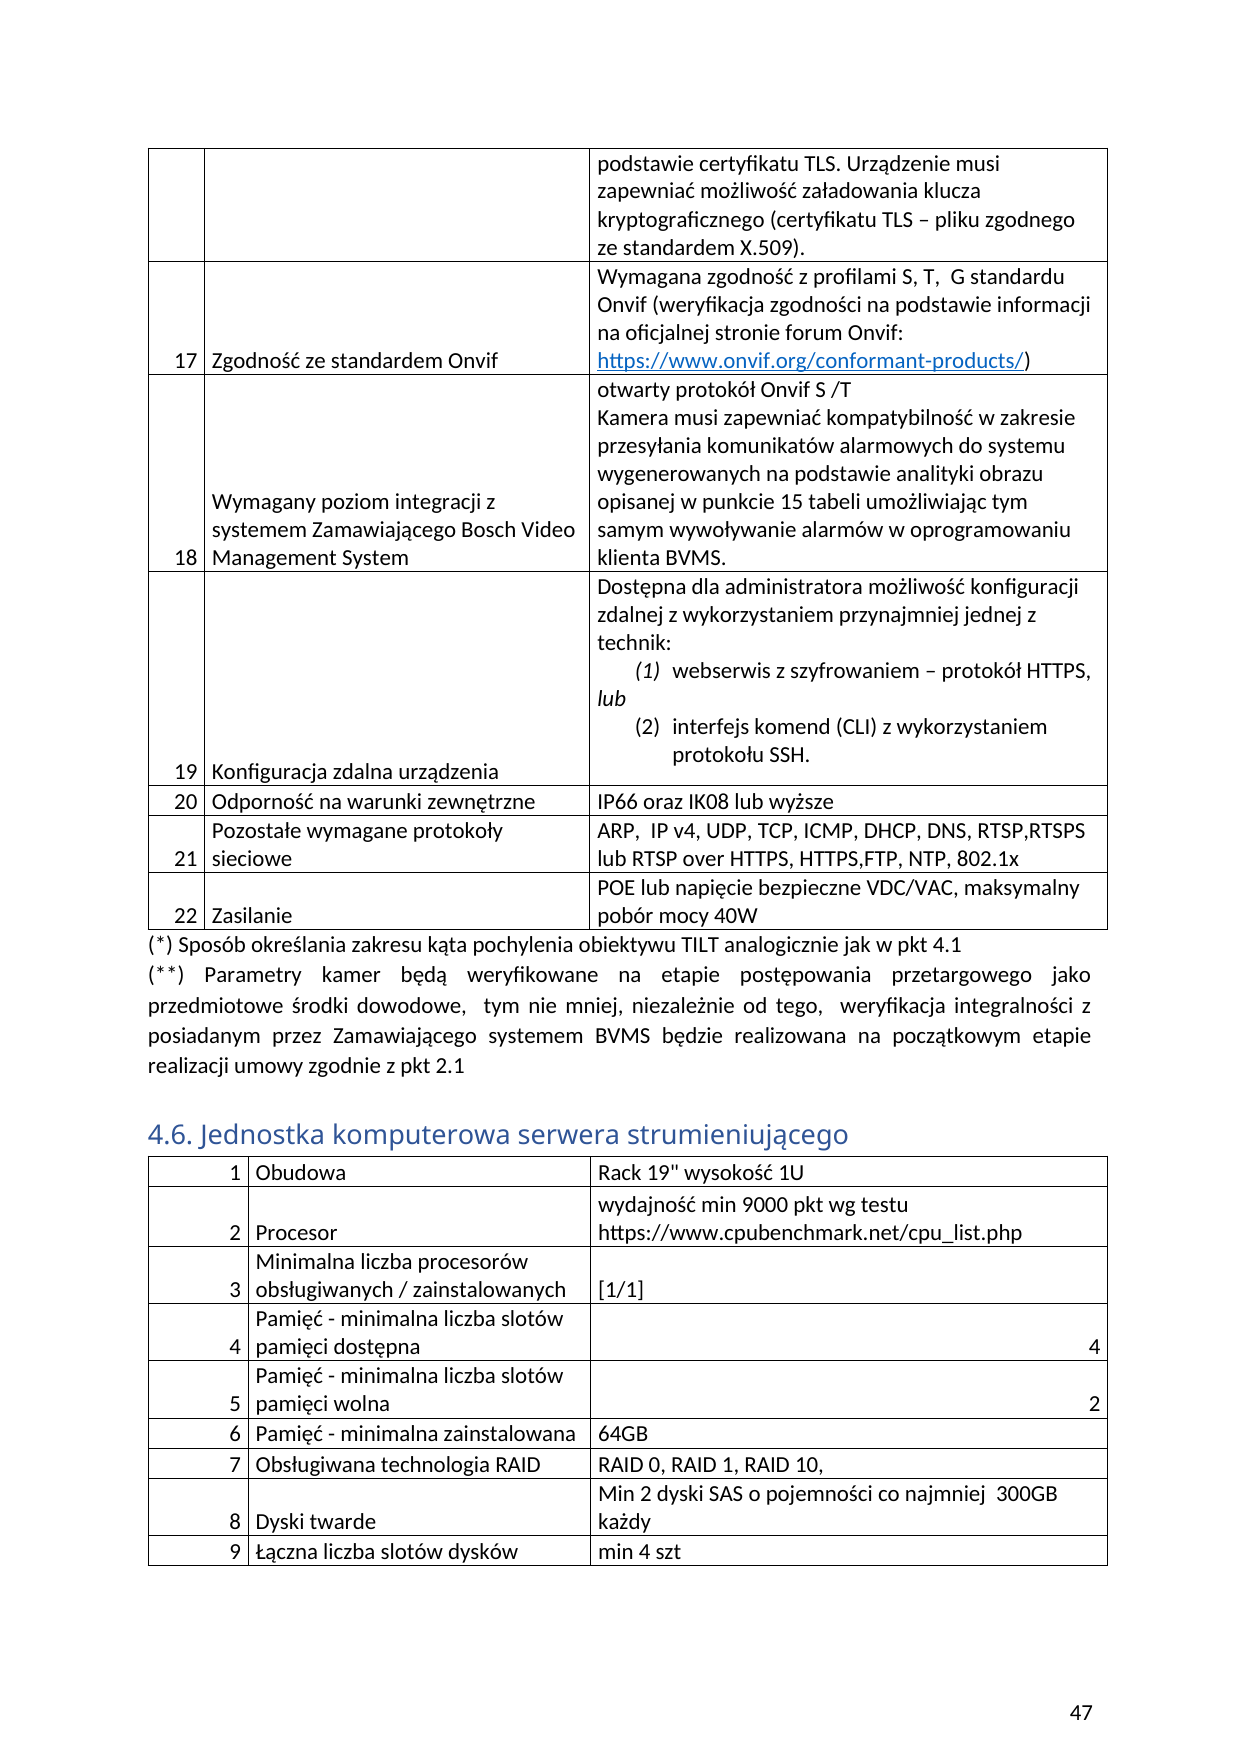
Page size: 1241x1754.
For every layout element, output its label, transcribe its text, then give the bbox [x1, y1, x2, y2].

table_cell 16 [149, 149, 204, 261]
table_cell Minimalna liczba procesorów obsługiwanych / zainstalowanych [249, 1247, 590, 1303]
table_cell Dostępna dla administratora możliwość konfiguracji zdalnej z wykorzystaniem przynajmniej jednej z technik: webserwis z szyfrowaniem – protokół HTTPS, lub interfejs komend (CLI) z wykorzystaniem protokołu SSH. [590, 572, 1107, 785]
table_cell otwarty protokół Onvif S /T Kamera musi zapewniać kompatybilność w zakresie przesyłania komunikatów alarmowych do systemu wygenerowanych na podstawie analityki obrazu opisanej w punkcie 15 tabeli umożliwiając tym samym wywoływanie alarmów w oprogramowaniu klienta BVMS. [590, 375, 1107, 571]
table_cell 2 [149, 1187, 248, 1246]
table_cell Odporność na warunki zewnętrzne [205, 786, 589, 815]
table_cell 64GB [591, 1419, 1107, 1448]
table_cell 5 [149, 1361, 248, 1417]
table_cell 9 [149, 1536, 248, 1565]
table_cell Zasilanie [205, 873, 589, 929]
table_cell Łączna liczba slotów dysków [249, 1536, 590, 1565]
table_cell 7 [149, 1449, 248, 1478]
table_cell 4 [591, 1304, 1107, 1360]
table_cell Wymagany poziom integracji z systemem Zamawiającego Bosch Video Management System [205, 375, 589, 571]
table_cell Dyski twarde [249, 1479, 590, 1535]
table_header Obudowa [249, 1157, 590, 1186]
table_cell RAID 0, RAID 1, RAID 10, [591, 1449, 1107, 1478]
table_cell 6 [149, 1419, 248, 1448]
table_cell min 4 szt [591, 1536, 1107, 1565]
table_cell Obsługiwana technologia RAID [249, 1449, 590, 1478]
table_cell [205, 149, 589, 261]
table_cell wydajność min 9000 pkt wg testu https://www.cpubenchmark.net/cpu_list.php [591, 1187, 1107, 1246]
table_cell Zgodność ze standardem Onvif [205, 262, 589, 374]
subtitle 4.6. Jednostka komputerowa serwera strumieniującego [148, 1116, 1093, 1153]
table_cell ARP, IP v4, UDP, TCP, ICMP, DHCP, DNS, RTSP,RTSPS lub RTSP over HTTPS, HTTPS,FTP, NTP, 802.1x [590, 816, 1107, 872]
table_cell IP66 oraz IK08 lub wyższe [590, 786, 1107, 815]
table_cell Pamięć - minimalna liczba slotów pamięci dostępna [249, 1304, 590, 1360]
table_cell Pamięć - minimalna zainstalowana [249, 1419, 590, 1448]
table_cell 4 [149, 1304, 248, 1360]
table_cell 22 [149, 873, 204, 929]
table_cell 21 [149, 816, 204, 872]
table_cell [590, 149, 1107, 261]
text (**) Parametry kamer będą weryfikowane na etapie postępowania przetargowego jako przedmiotowe środki dowodowe, tym nie mniej, niezależnie od tego, weryfikacja integralności z posiadanym przez Zamawiającego systemem BVMS będzie realizowana na początkowym etapie realizacji umowy zgodnie z pkt 2.1 [148, 961, 1093, 1079]
table_cell [1/1] [591, 1247, 1107, 1303]
table_cell 18 [149, 375, 204, 571]
table_cell 8 [149, 1479, 248, 1535]
table_cell Konfiguracja zdalna urządzenia [205, 572, 589, 785]
table_cell 17 [149, 262, 204, 374]
table_cell Min 2 dyski SAS o pojemności co najmniej 300GB każdy [591, 1479, 1107, 1535]
text (*) Sposób określania zakresu kąta pochylenia obiektywu TILT analogicznie jak w pkt 4.1 [148, 930, 1093, 958]
table_cell Wymagana zgodność z profilami S, T, G standardu Onvif (weryfikacja zgodności na podstawie informacji na oficjalnej stronie forum Onvif: https://www.onvif.org/conformant-products/) [590, 262, 1107, 374]
table_cell POE lub napięcie bezpieczne VDC/VAC, maksymalny pobór mocy 40W [590, 873, 1107, 929]
table_cell 2 [591, 1361, 1107, 1417]
table_cell Pozostałe wymagane protokoły sieciowe [205, 816, 589, 872]
table_cell 20 [149, 786, 204, 815]
table_cell 19 [149, 572, 204, 785]
table_header 1 [149, 1157, 248, 1186]
table_cell 3 [149, 1247, 248, 1303]
table_cell Procesor [249, 1187, 590, 1246]
table_cell Pamięć - minimalna liczba slotów pamięci wolna [249, 1361, 590, 1417]
table_header Rack 19" wysokość 1U [591, 1157, 1107, 1186]
